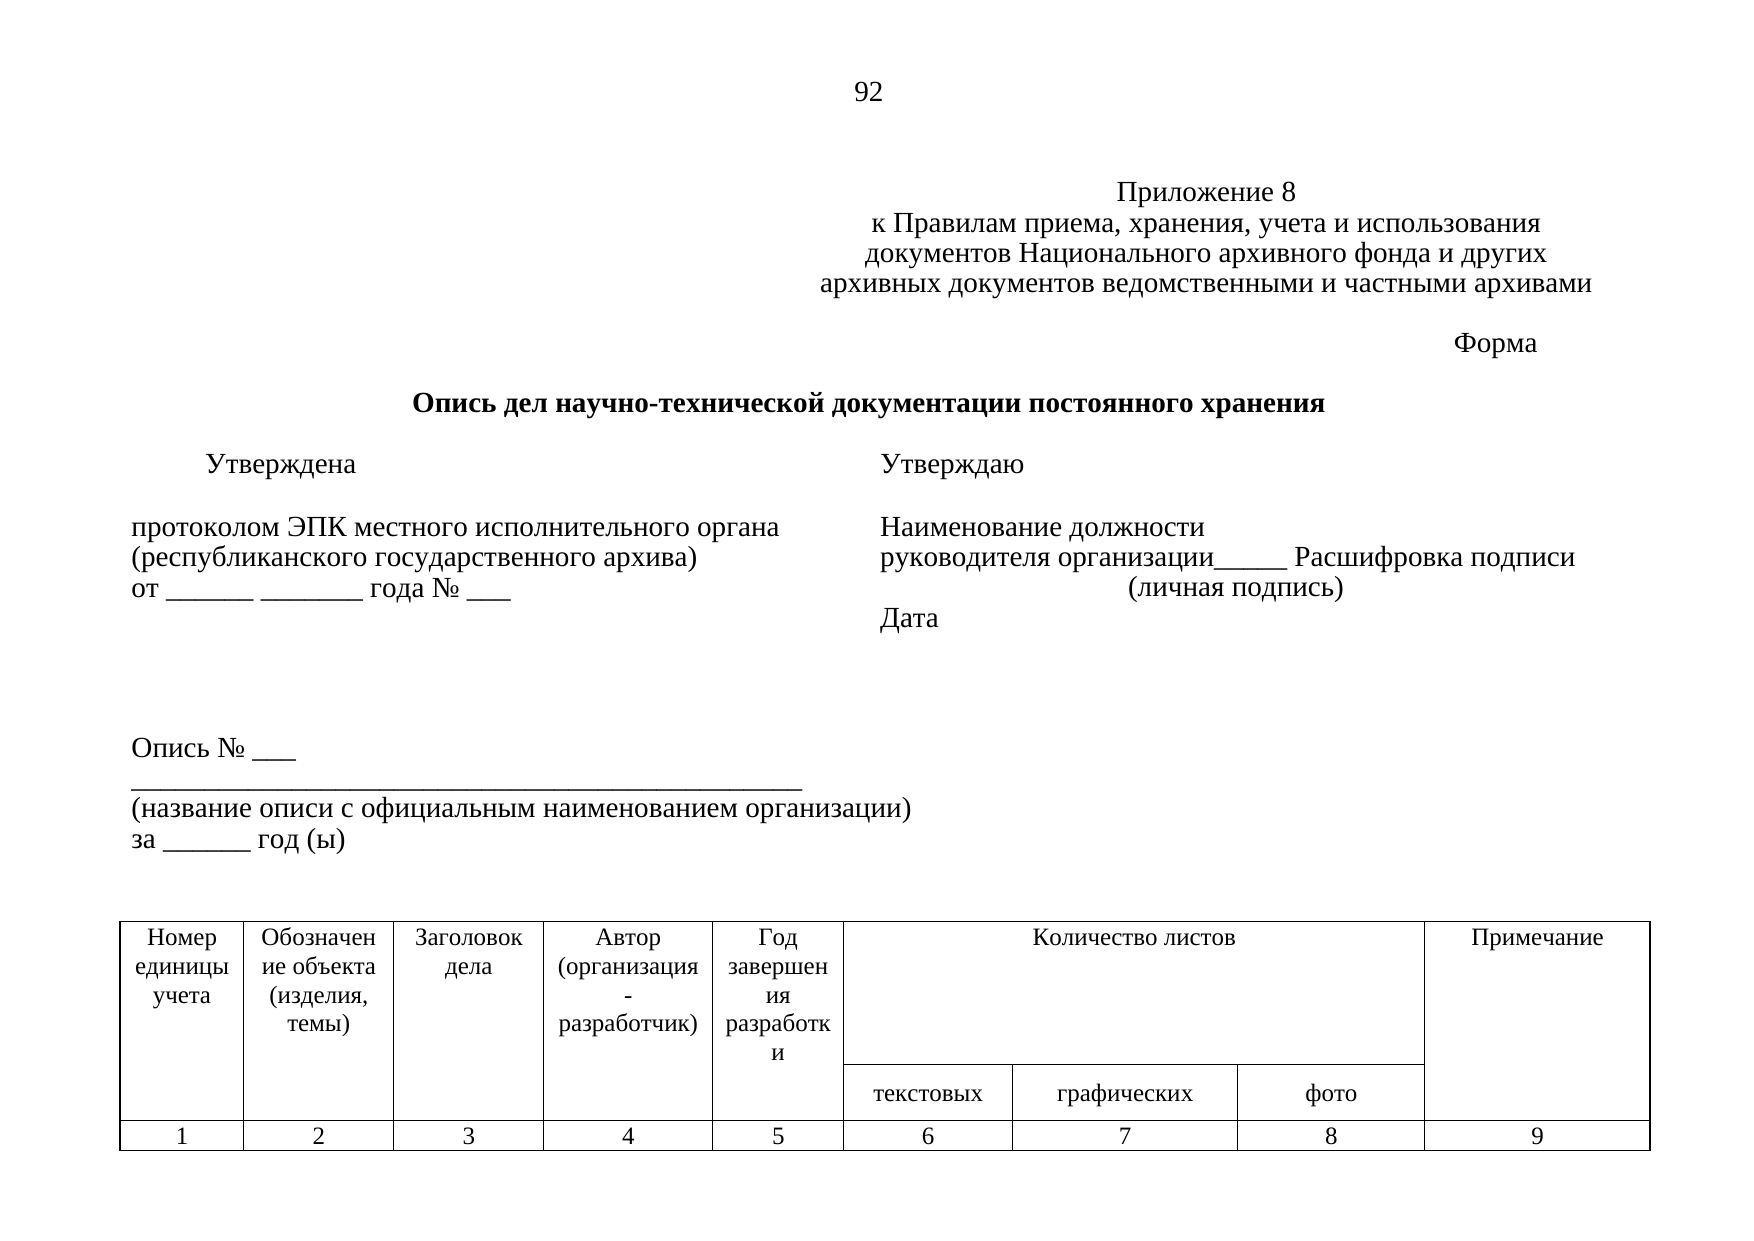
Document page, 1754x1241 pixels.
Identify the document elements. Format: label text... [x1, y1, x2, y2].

table_header Автор (организация-разработчик) [544, 922, 712, 1120]
table_cell 7 [1013, 1121, 1237, 1150]
text за ______ год (ы) [131, 824, 1606, 854]
table_cell 6 [844, 1121, 1012, 1150]
text (название описи с официальным наименованием организации) [131, 794, 1606, 824]
text Опись дел научно-технической документации постоянного хранения [131, 389, 1606, 419]
table_cell текстовых [844, 1065, 1012, 1120]
table_cell 9 [1425, 1121, 1649, 1150]
table_cell Наименование должности руководителя организации_____ Расшифровка подписи (личная подпись) Дата [869, 513, 1617, 667]
table_header Количество листов [844, 922, 1424, 1064]
table_header Обозначение объекта (изделия, темы) [244, 922, 393, 1120]
table_header Заголовок дела [394, 922, 543, 1120]
text Форма [1311, 328, 1606, 359]
text к Правилам приема, хранения, учета и использования документов Национального архивного фонда и других архивных документов ведомственными и частными архивами [806, 208, 1606, 298]
text Опись № ___ [131, 734, 1606, 764]
table_header Номер единицы учета [121, 922, 243, 1120]
table_cell 2 [244, 1121, 393, 1150]
table_cell 5 [713, 1121, 843, 1150]
table_cell 1 [121, 1121, 243, 1150]
table_cell фото [1238, 1065, 1424, 1120]
table_cell 8 [1238, 1121, 1424, 1150]
table_header Примечание [1425, 922, 1649, 1120]
text ______________________________________________ [131, 764, 1606, 794]
table_cell 4 [544, 1121, 712, 1150]
table_header Год завершения разработки [713, 922, 843, 1120]
table_cell протоколом ЭПК местного исполнительного органа (республиканского государственного архива) от ______ _______ года № ___ [120, 513, 869, 667]
table_header Утверждена [120, 449, 869, 513]
table_cell 3 [394, 1121, 543, 1150]
text Приложение 8 [806, 178, 1606, 208]
table_cell графических [1013, 1065, 1237, 1120]
table_header Утверждаю [869, 449, 1617, 513]
